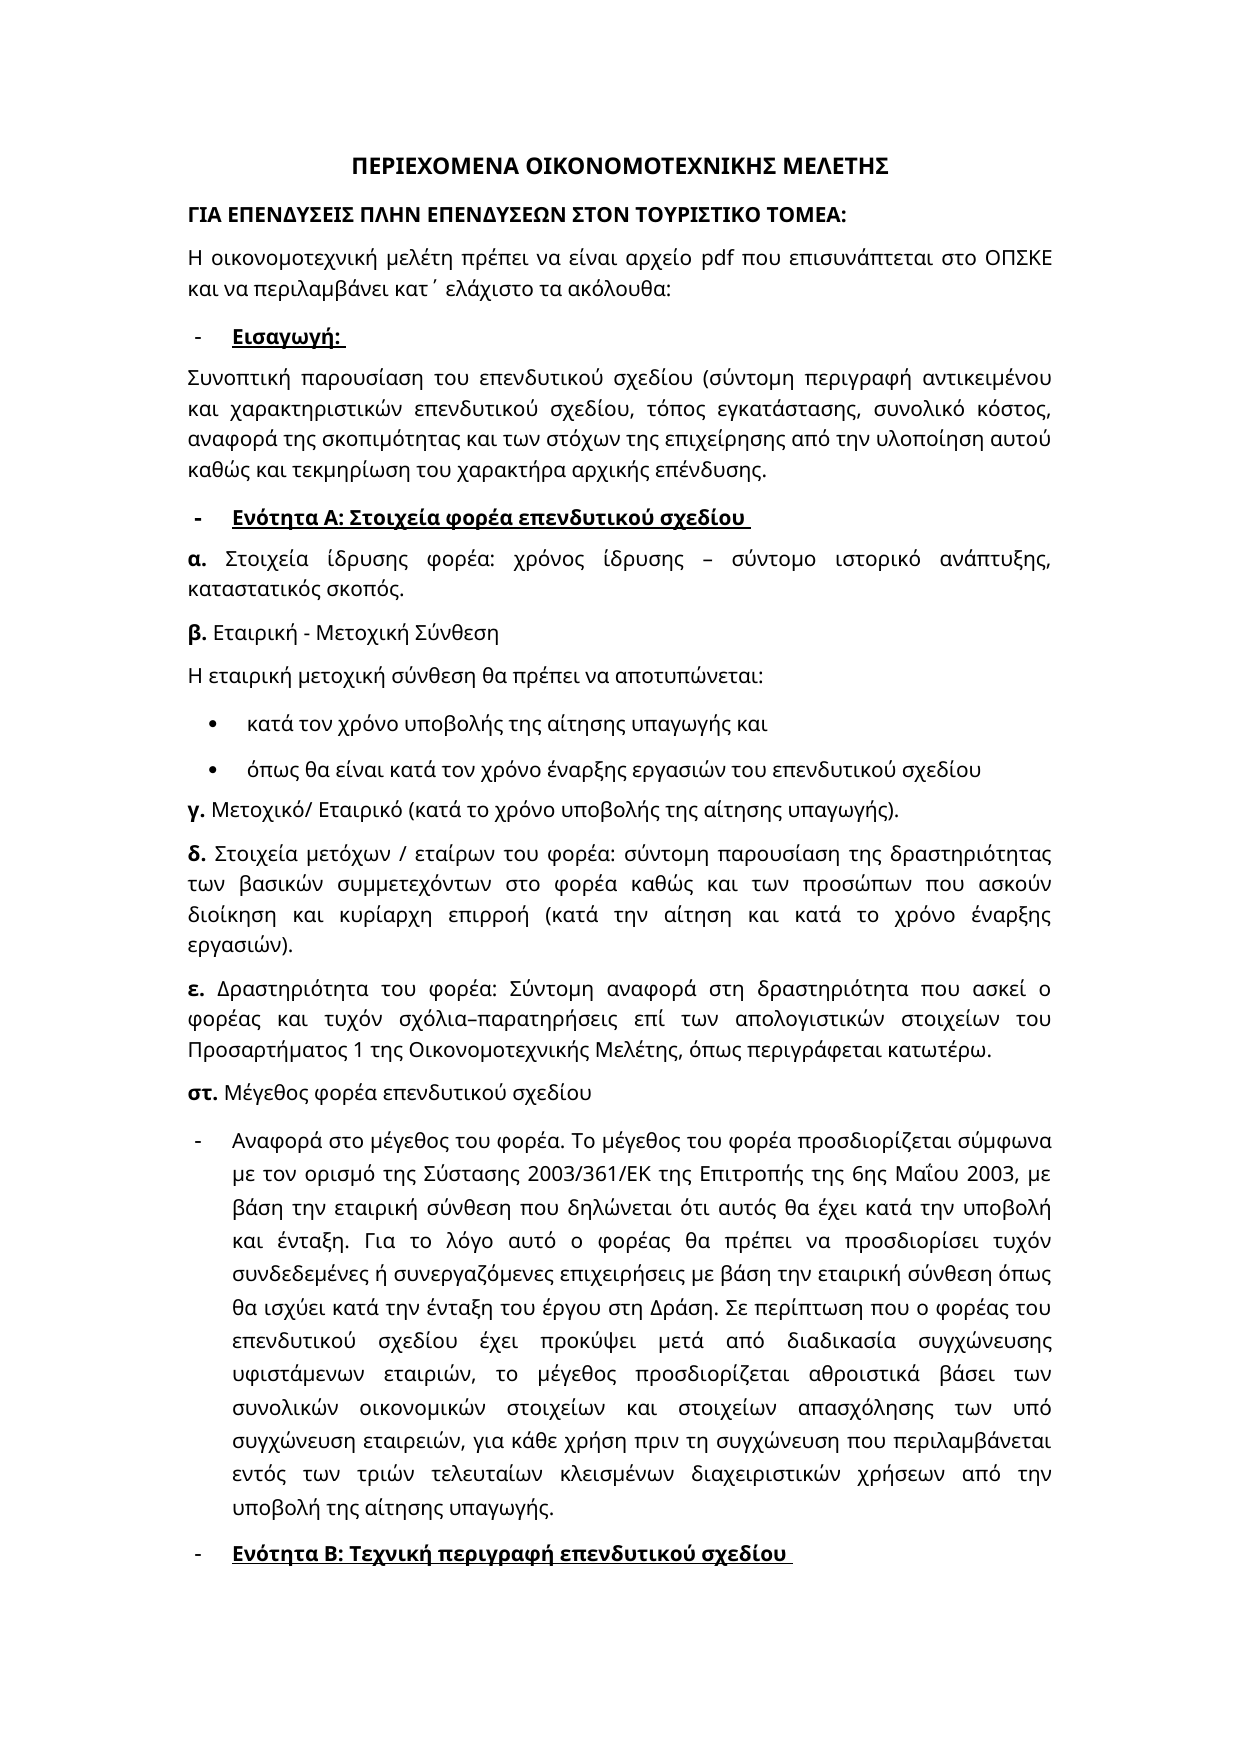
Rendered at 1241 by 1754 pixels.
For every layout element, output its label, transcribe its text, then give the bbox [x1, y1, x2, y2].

text δ. Στοιχεία μετόχων / εταίρων του φορέα: σύντομη παρουσίαση της δραστηριότητας των βασικών συμμετεχόντων στο φορέα καθώς και των προσώπων που ασκούν διοίκηση και κυρίαρχη επιρροή (κατά την αίτηση και κατά το χρόνο έναρξης εργασιών). [187, 839, 1053, 959]
text ΠΕΡΙΕΧΟΜΕΝΑ ΟΙΚΟΝΟΜΟΤΕΧΝΙΚΗΣ ΜΕΛΕΤΗΣ [187, 150, 1053, 181]
text α. Στοιχεία ίδρυσης φορέα: χρόνος ίδρυσης – σύντομο ιστορικό ανάπτυξης, καταστατικός σκοπός. [187, 544, 1053, 603]
list Ενότητα Α: Στοιχεία φορέα επενδυτικού σχεδίου [194, 498, 1053, 531]
list Αναφορά στο μέγεθος του φορέα. Το μέγεθος του φορέα προσδιορίζεται σύμφωνα με τον ορισμό της Σύστασης 2003/361/ΕΚ της Επιτροπής της 6ης Μαΐου 2003, με βάση την εταιρική σύνθεση που δηλώνεται ότι αυτός θα έχει κατά την υποβολή και ένταξη. Για το λόγο αυτό ο φορέας θα πρέπει να προσδιορίσει τυχόν συνδεδεμένες ή συνεργαζόμενες επιχειρήσεις με βάση την εταιρική σύνθεση όπως θα ισχύει κατά την ένταξη του έργου στη Δράση. Σε περίπτωση που ο φορέας του επενδυτικού σχεδίου έχει προκύψει μετά από διαδικασία συγχώνευσης υφιστάμενων εταιριών, το μέγεθος προσδιορίζεται αθροιστικά βάσει των συνολικών οικονομικών στοιχείων και στοιχείων απασχόλησης των υπό συγχώνευση εταιρειών, για κάθε χρήση πριν τη συγχώνευση που περιλαμβάνεται εντός των τριών τελευταίων κλεισμένων διαχειριστικών χρήσεων από την υποβολή της αίτησης υπαγωγής. [194, 1121, 1053, 1521]
list κατά τον χρόνο υποβολής της αίτησης υπαγωγής και [209, 704, 1053, 737]
text στ. Μέγεθος φορέα επενδυτικού σχεδίου [187, 1078, 1053, 1107]
text Η εταιρική μετοχική σύνθεση θα πρέπει να αποτυπώνεται: [187, 661, 1053, 689]
text γ. Μετοχικό/ Εταιρικό (κατά το χρόνο υποβολής της αίτησης υπαγωγής). [187, 796, 1053, 824]
text Η οικονομοτεχνική μελέτη πρέπει να είναι αρχείο pdf που επισυνάπτεται στο ΟΠΣΚΕ και να περιλαμβάνει κατ΄ ελάχιστο τα ακόλουθα: [187, 243, 1053, 303]
list Ενότητα Β: Τεχνική περιγραφή επενδυτικού σχεδίου [194, 1534, 1053, 1567]
text β. Εταιρική - Μετοχική Σύνθεση [187, 618, 1053, 646]
text ΓΙΑ ΕΠΕΝΔΥΣΕΙΣ ΠΛΗΝ ΕΠΕΝΔΥΣΕΩΝ ΣΤΟΝ ΤΟΥΡΙΣΤΙΚΟ ΤΟΜΕΑ: [187, 200, 1053, 229]
list Εισαγωγή: [194, 317, 1053, 351]
text ε. Δραστηριότητα του φορέα: Σύντομη αναφορά στη δραστηριότητα που ασκεί ο φορέας και τυχόν σχόλια–παρατηρήσεις επί των απολογιστικών στοιχείων του Προσαρτήματος 1 της Οικονομοτεχνικής Μελέτης, όπως περιγράφεται κατωτέρω. [187, 974, 1053, 1063]
text Συνοπτική παρουσίαση του επενδυτικού σχεδίου (σύντομη περιγραφή αντικειμένου και χαρακτηριστικών επενδυτικού σχεδίου, τόπος εγκατάστασης, συνολικό κόστος, αναφορά της σκοπιμότητας και των στόχων της επιχείρησης από την υλοποίηση αυτού καθώς και τεκμηρίωση του χαρακτήρα αρχικής επένδυσης. [187, 363, 1053, 483]
list όπως θα είναι κατά τον χρόνο έναρξης εργασιών του επενδυτικού σχεδίου [209, 750, 1053, 783]
